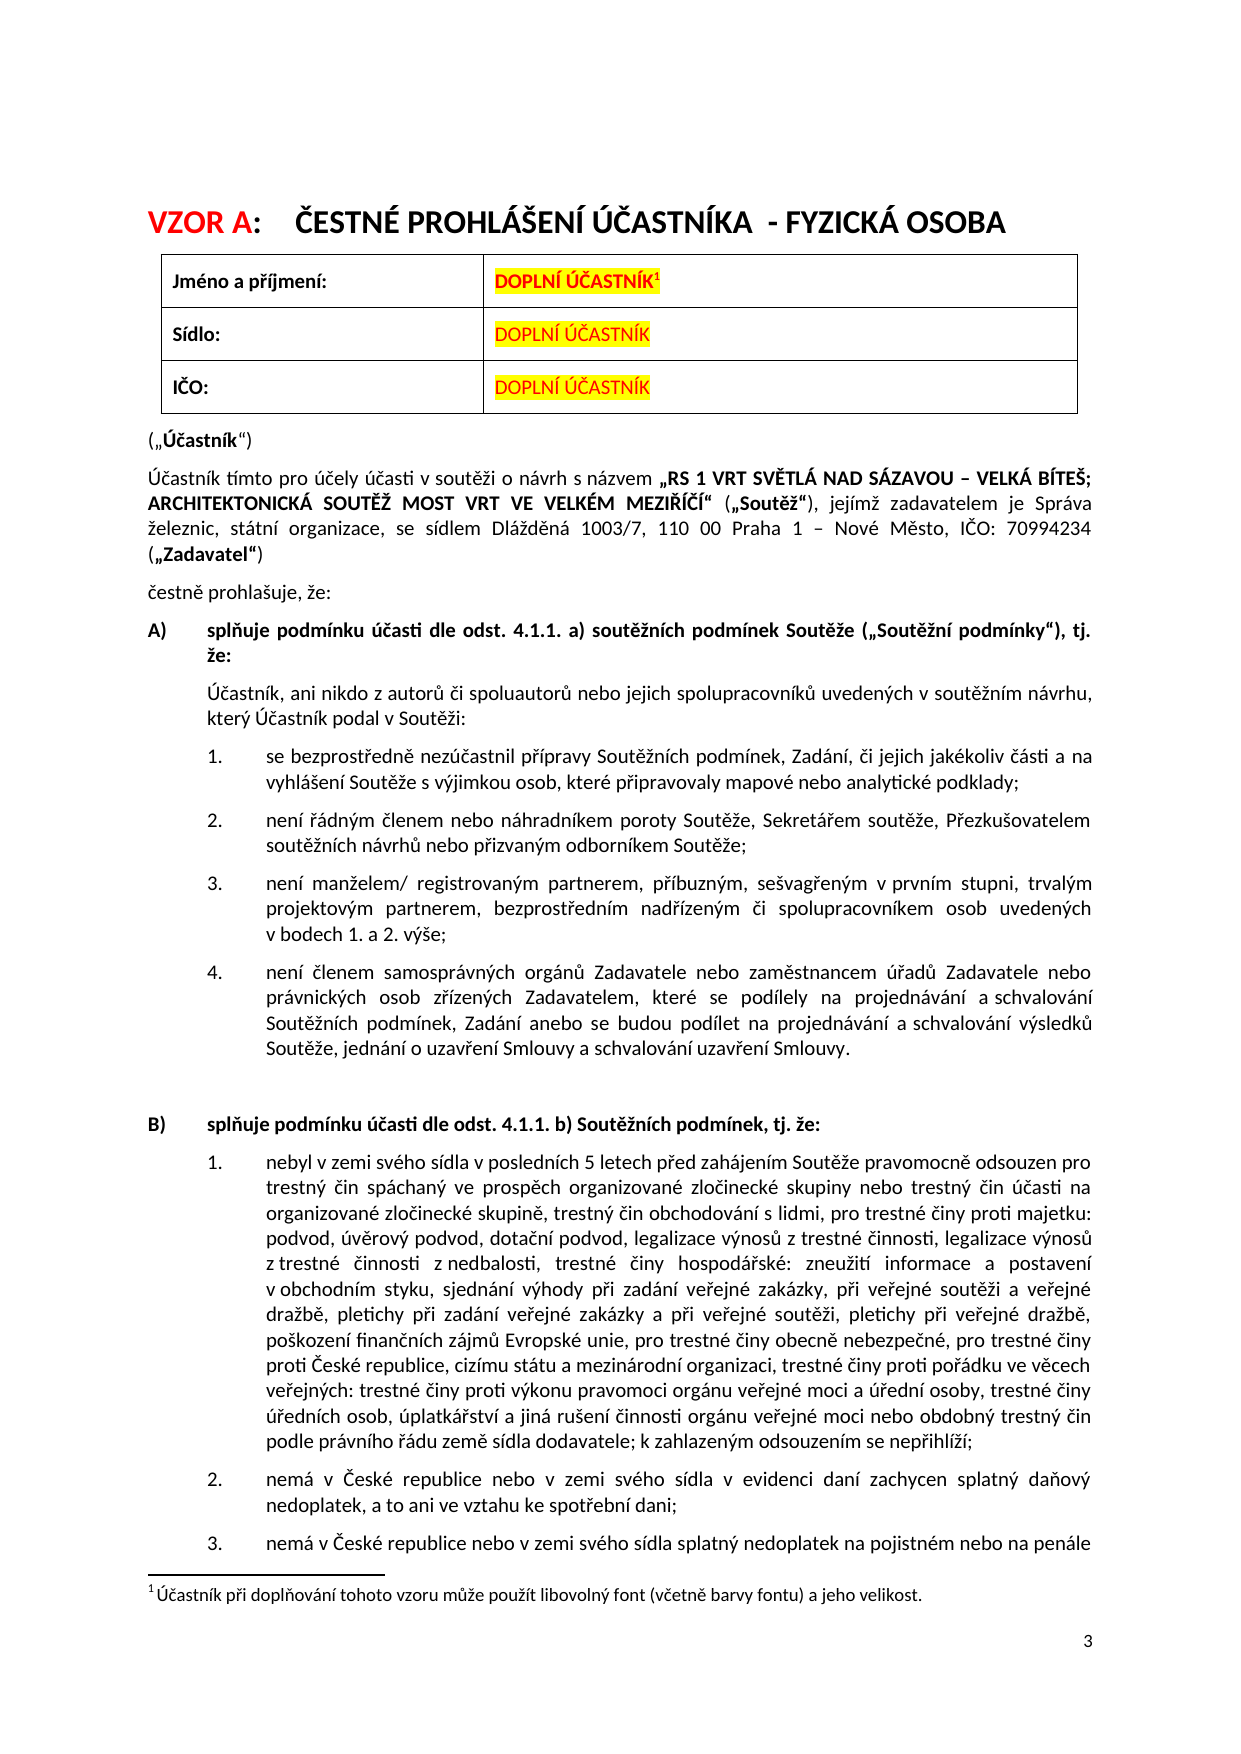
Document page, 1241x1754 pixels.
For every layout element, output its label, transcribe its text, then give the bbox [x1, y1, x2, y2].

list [207, 1530, 1092, 1555]
table_cell IČO: [162, 361, 483, 413]
list nemá v České republice nebo v zemi svého sídla v evidenci daní zachycen splatný daňový nedoplatek, a to ani ve vztahu ke spotřební dani; [207, 1466, 1092, 1517]
list Účastník, ani nikdo z autorů či spoluautorů nebo jejich spolupracovníků uvedených v soutěžním návrhu, který Účastník podal v Soutěži: [207, 680, 1092, 731]
list se bezprostředně nezúčastnil přípravy Soutěžních podmínek, Zadání, či jejich jakékoliv části a na vyhlášení Soutěže s výjimkou osob, které připravovaly mapové nebo analytické podklady; [207, 743, 1092, 794]
text Účastník tímto pro účely účasti v soutěži o návrh s názvem „RS 1 VRT SVĚTLÁ NAD SÁZAVOU – VELKÁ BÍTEŠ; ARCHITEKTONICKÁ SOUTĚŽ MOST VRT VE VELKÉM MEZIŘÍČÍ“ („Soutěž“), jejímž zadavatelem je Správa železnic, státní organizace, se sídlem Dlážděná 1003/7, 110 00 Praha 1 – Nové Město, IČO: 70994234 („Zadavatel“) [148, 465, 1092, 566]
list splňuje podmínku účasti dle odst. 4.1.1. a) soutěžních podmínek Soutěže („Soutěžní podmínky“), tj. že: [148, 617, 1092, 668]
table_header Jméno a příjmení: [162, 255, 483, 307]
table_cell DOPLNÍ ÚČASTNÍK [484, 308, 1077, 360]
text VZOR a: Čestné prohlášení ÚČASTNÍKA - fyzická osoba [148, 201, 1092, 241]
list není manželem/ registrovaným partnerem, příbuzným, sešvagřeným v prvním stupni, trvalým projektovým partnerem, bezprostředním nadřízeným či spolupracovníkem osob uvedených v bodech 1. a 2. výše; [207, 870, 1092, 946]
table_header DOPLNÍ ÚČASTNÍK [484, 255, 1077, 307]
table_cell Sídlo: [162, 308, 483, 360]
list splňuje podmínku účasti dle odst. 4.1.1. b) Soutěžních podmínek, tj. že: [148, 1111, 1092, 1136]
list není členem samosprávných orgánů Zadavatele nebo zaměstnancem úřadů Zadavatele nebo právnických osob zřízených Zadavatelem, které se podílely na projednávání a schvalování Soutěžních podmínek, Zadání anebo se budou podílet na projednávání a schvalování výsledků Soutěže, jednání o uzavření Smlouvy a schvalování uzavření Smlouvy. [207, 959, 1092, 1061]
text („Účastník“) [148, 427, 1092, 452]
list nebyl v zemi svého sídla v posledních 5 letech před zahájením Soutěže pravomocně odsouzen pro trestný čin spáchaný ve prospěch organizované zločinecké skupiny nebo trestný čin účasti na organizované zločinecké skupině, trestný čin obchodování s lidmi, pro trestné činy proti majetku: podvod, úvěrový podvod, dotační podvod, legalizace výnosů z trestné činnosti, legalizace výnosů z trestné činnosti z nedbalosti, trestné činy hospodářské: zneužití informace a postavení v obchodním styku, sjednání výhody při zadání veřejné zakázky, při veřejné soutěži a veřejné dražbě, pletichy při zadání veřejné zakázky a při veřejné soutěži, pletichy při veřejné dražbě, poškození finančních zájmů Evropské unie, pro trestné činy obecně nebezpečné, pro trestné činy proti České republice, cizímu státu a mezinárodní organizaci, trestné činy proti pořádku ve věcech veřejných: trestné činy proti výkonu pravomoci orgánu veřejné moci a úřední osoby, trestné činy úředních osob, úplatkářství a jiná rušení činnosti orgánu veřejné moci nebo obdobný trestný čin podle právního řádu země sídla dodavatele; k zahlazeným odsouzením se nepřihlíží; [207, 1149, 1092, 1454]
text čestně prohlašuje, že: [148, 579, 1092, 604]
table_cell DOPLNÍ ÚČASTNÍK [484, 361, 1077, 413]
list není řádným členem nebo náhradníkem poroty Soutěže, Sekretářem soutěže, Přezkušovatelem soutěžních návrhů nebo přizvaným odborníkem Soutěže; [207, 807, 1092, 858]
